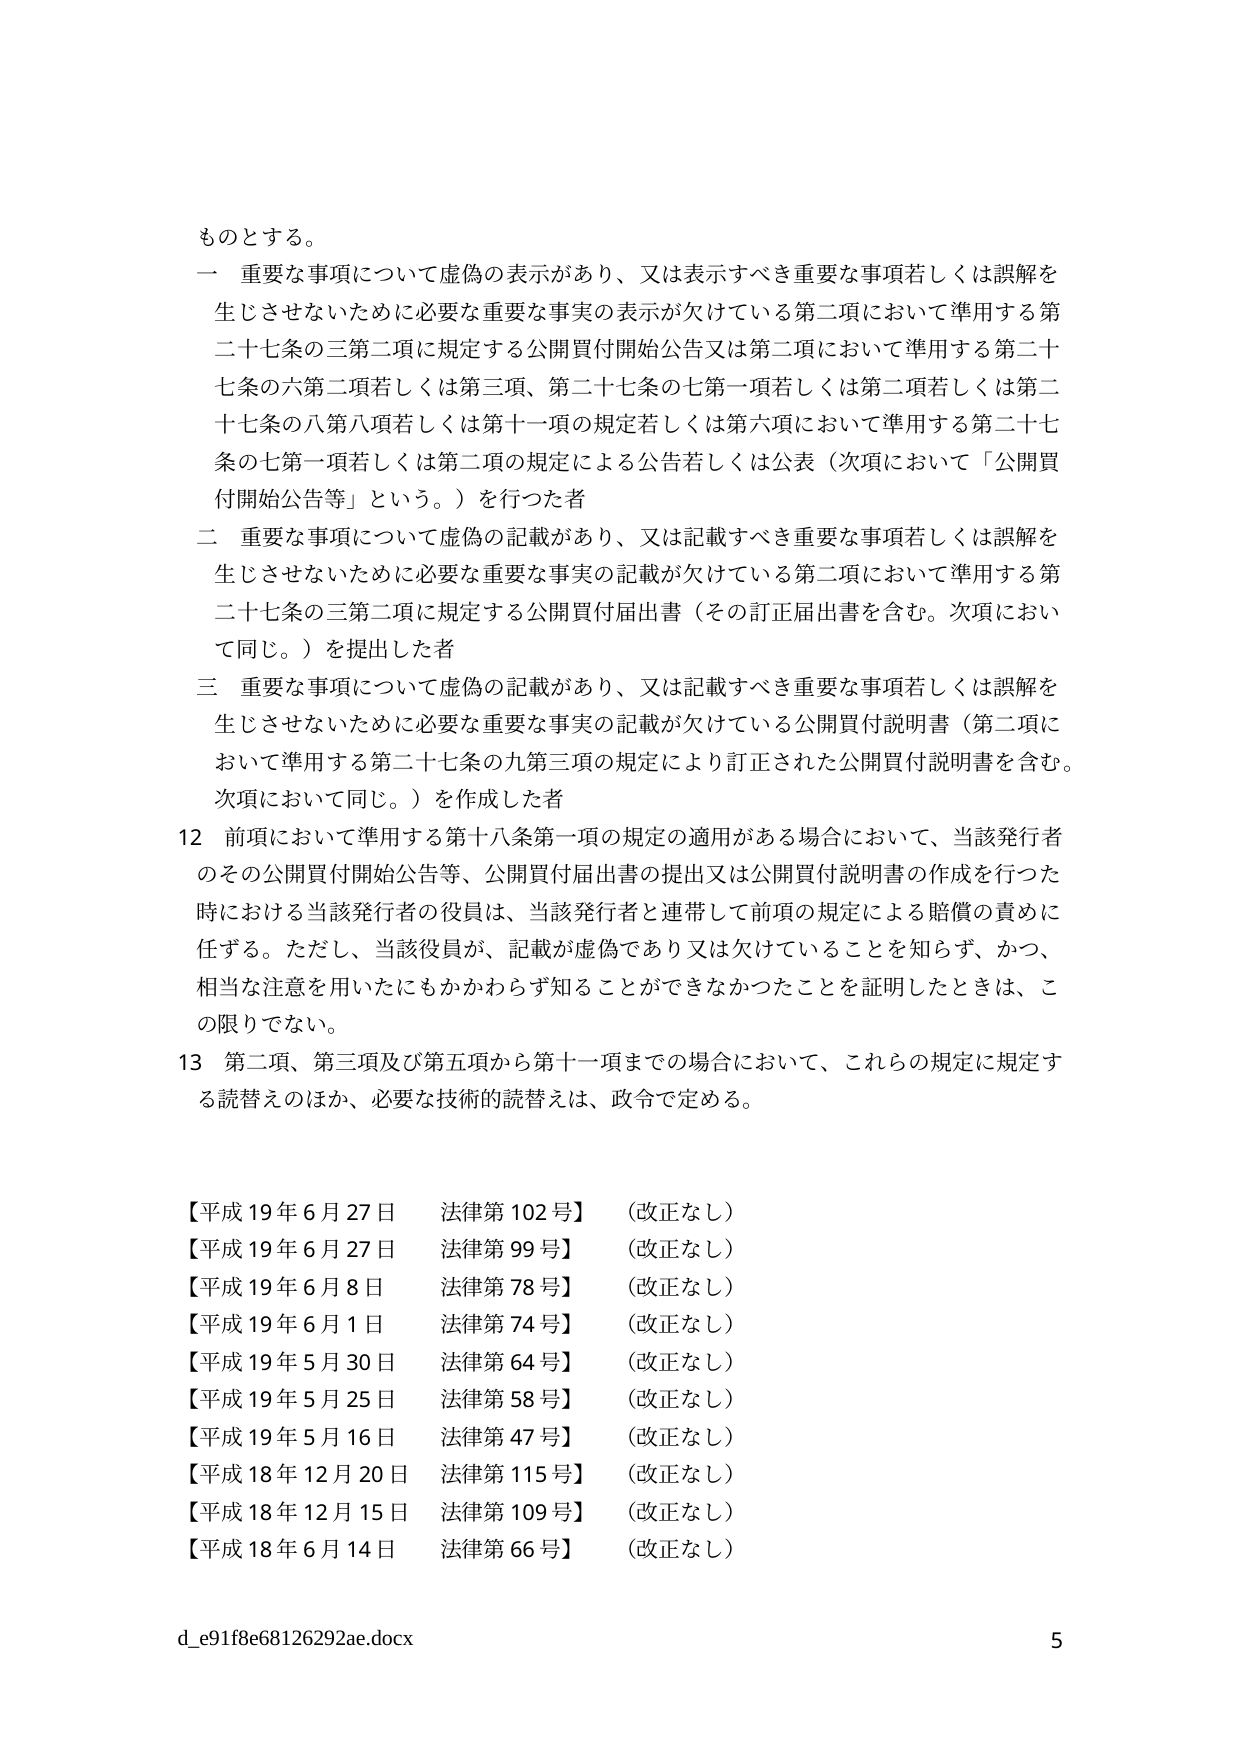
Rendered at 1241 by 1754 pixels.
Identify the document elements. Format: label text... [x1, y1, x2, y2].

text 【平成19年6月8日 法律第78号】 （改正なし） [177, 1267, 1063, 1304]
text 【平成19年5月25日 法律第58号】 （改正なし） [177, 1379, 1063, 1417]
text 【平成19年5月16日 法律第47号】 （改正なし） [177, 1417, 1063, 1454]
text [177, 217, 1063, 254]
text 【平成19年6月1日 法律第74号】 （改正なし） [177, 1304, 1063, 1342]
text 【平成19年6月27日 法律第99号】 （改正なし） [177, 1229, 1063, 1267]
text 【平成19年6月27日 法律第102号】 （改正なし） [177, 1192, 1063, 1229]
text 三 重要な事項について虚偽の記載があり、又は記載すべき重要な事項若しくは誤解を生じさせないために必要な重要な事実の記載が欠けている公開買付説明書（第二項において準用する第二十七条の九第三項の規定により訂正された公開買付説明書を含む。次項において同じ。）を作成した者 [196, 667, 1063, 817]
text 【平成18年6月14日 法律第66号】 （改正なし） [177, 1529, 1063, 1567]
text 【平成19年5月30日 法律第64号】 （改正なし） [177, 1342, 1063, 1379]
text 【平成18年12月15日 法律第109号】 （改正なし） [177, 1492, 1063, 1529]
text 【平成18年12月20日 法律第115号】 （改正なし） [177, 1454, 1063, 1492]
text 13 第二項、第三項及び第五項から第十一項までの場合において、これらの規定に規定する読替えのほか、必要な技術的読替えは、政令で定める。 [177, 1042, 1063, 1117]
text 一 重要な事項について虚偽の表示があり、又は表示すべき重要な事項若しくは誤解を生じさせないために必要な重要な事実の表示が欠けている第二項において準用する第二十七条の三第二項に規定する公開買付開始公告又は第二項において準用する第二十七条の六第二項若しくは第三項、第二十七条の七第一項若しくは第二項若しくは第二十七条の八第八項若しくは第十一項の規定若しくは第六項において準用する第二十七条の七第一項若しくは第二項の規定による公告若しくは公表（次項において「公開買付開始公告等」という。）を行つた者 [196, 254, 1063, 517]
text 二 重要な事項について虚偽の記載があり、又は記載すべき重要な事項若しくは誤解を生じさせないために必要な重要な事実の記載が欠けている第二項において準用する第二十七条の三第二項に規定する公開買付届出書（その訂正届出書を含む。次項において同じ。）を提出した者 [196, 517, 1063, 667]
text 12 前項において準用する第十八条第一項の規定の適用がある場合において、当該発行者のその公開買付開始公告等、公開買付届出書の提出又は公開買付説明書の作成を行つた時における当該発行者の役員は、当該発行者と連帯して前項の規定による賠償の責めに任ずる。ただし、当該役員が、記載が虚偽であり又は欠けていることを知らず、かつ、相当な注意を用いたにもかかわらず知ることができなかつたことを証明したときは、この限りでない。 [177, 817, 1063, 1042]
